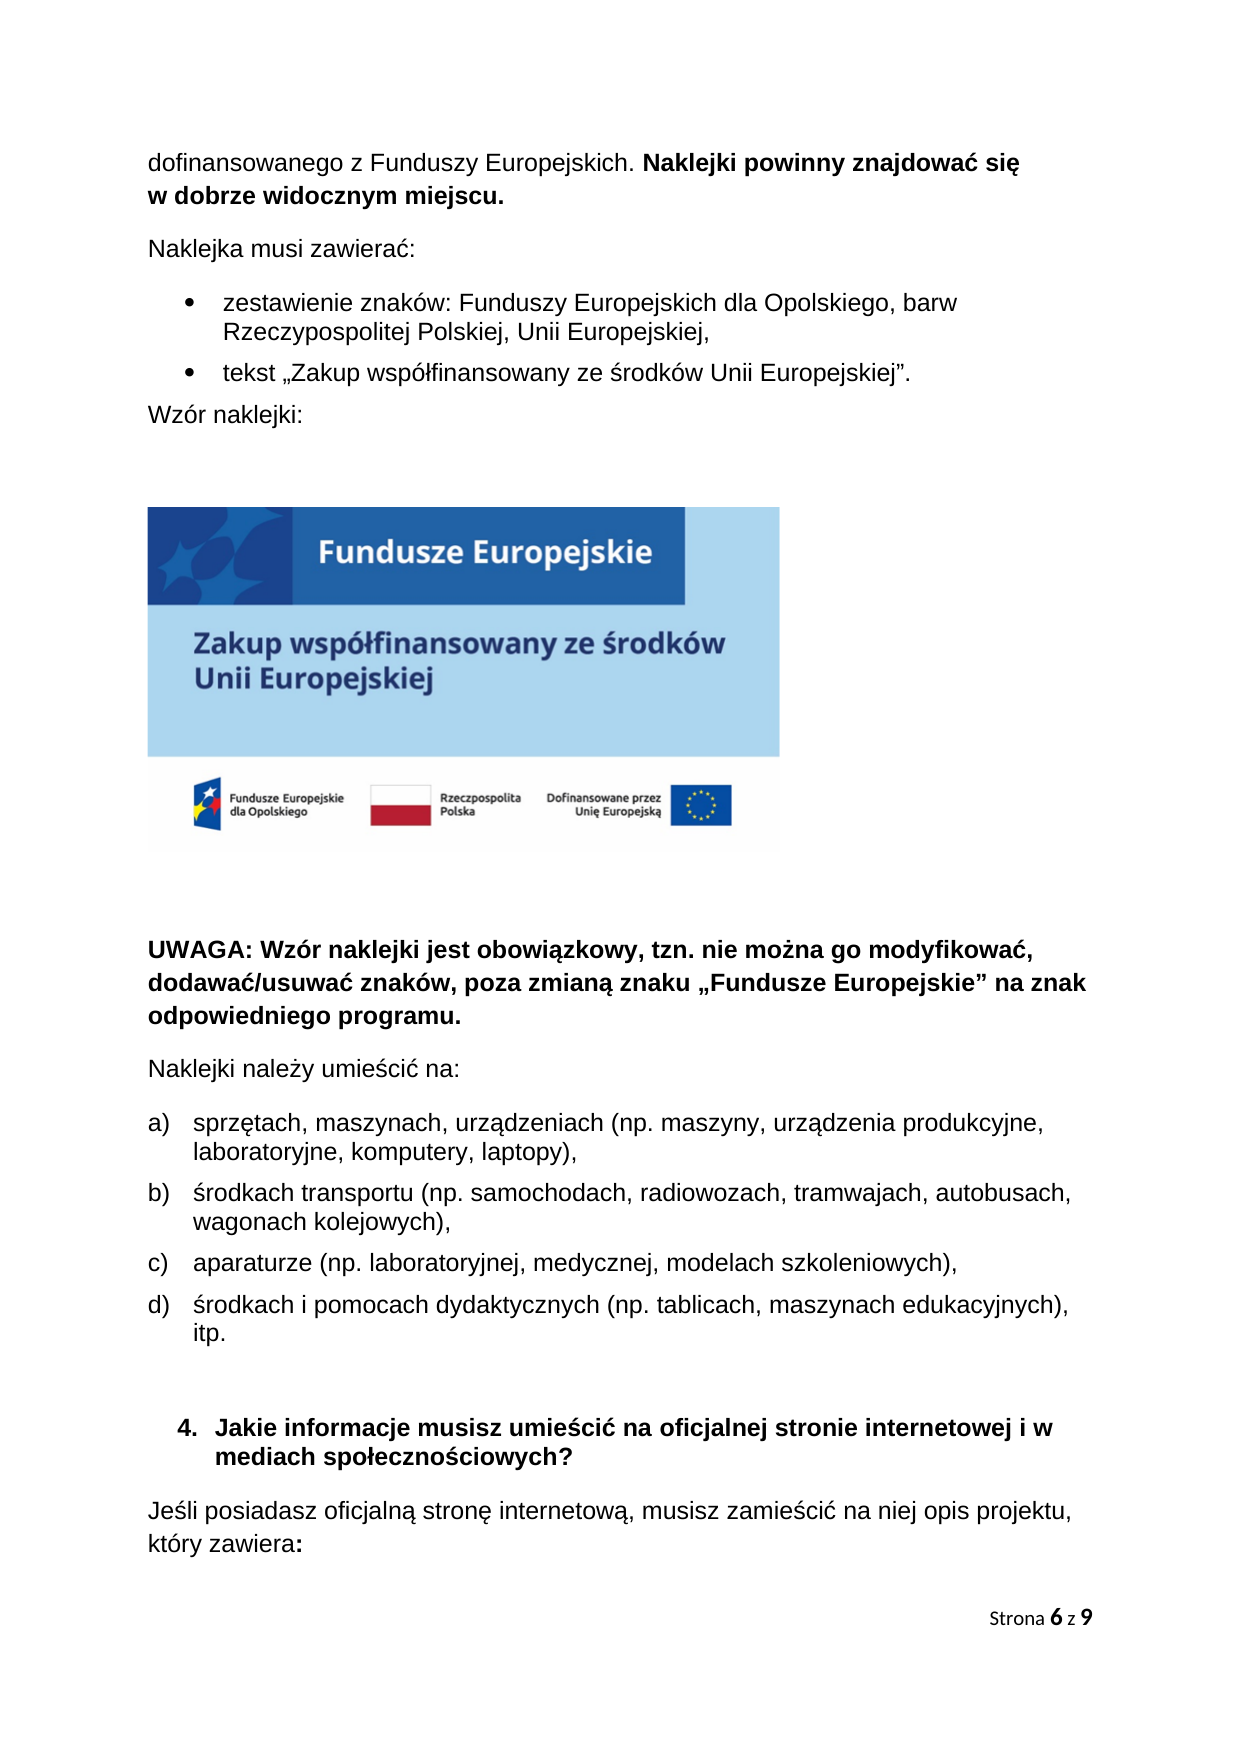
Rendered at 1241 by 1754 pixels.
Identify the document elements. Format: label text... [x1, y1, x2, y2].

text Naklejka musi zawierać: [148, 234, 1093, 263]
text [148, 148, 1093, 209]
text Wzór naklejki: [148, 400, 1093, 428]
list sprzętach, maszynach, urządzeniach (np. maszyny, urządzenia produkcyjne, laboratoryjne, komputery, laptopy), [148, 1108, 1093, 1166]
list zestawienie znaków: Funduszy Europejskich dla Opolskiego, barw Rzeczypospolitej Polskiej, Unii Europejskiej, [185, 288, 1093, 346]
text Jeśli posiadasz oficjalną stronę internetową, musisz zamieścić na niej opis projektu, który zawiera: [148, 1496, 1093, 1558]
list aparaturze (np. laboratoryjnej, medycznej, modelach szkoleniowych), [148, 1248, 1093, 1277]
list środkach transportu (np. samochodach, radiowozach, tramwajach, autobusach, wagonach kolejowych), [148, 1178, 1093, 1236]
list środkach i pomocach dydaktycznych (np. tablicach, maszynach edukacyjnych), itp. [148, 1289, 1093, 1347]
list tekst „Zakup współfinansowany ze środków Unii Europejskiej”. [185, 358, 1093, 387]
subtitle Jakie informacje musisz umieścić na oficjalnej stronie internetowej i w mediach społecznościowych? [177, 1413, 1093, 1471]
text UWAGA: Wzór naklejki jest obowiązkowy, tzn. nie można go modyfikować, dodawać/usuwać znaków, poza zmianą znaku „Fundusze Europejskie” na znak odpowiedniego programu. [148, 934, 1093, 1029]
text Naklejki należy umieścić na: [148, 1054, 1093, 1083]
picture [147, 507, 780, 852]
